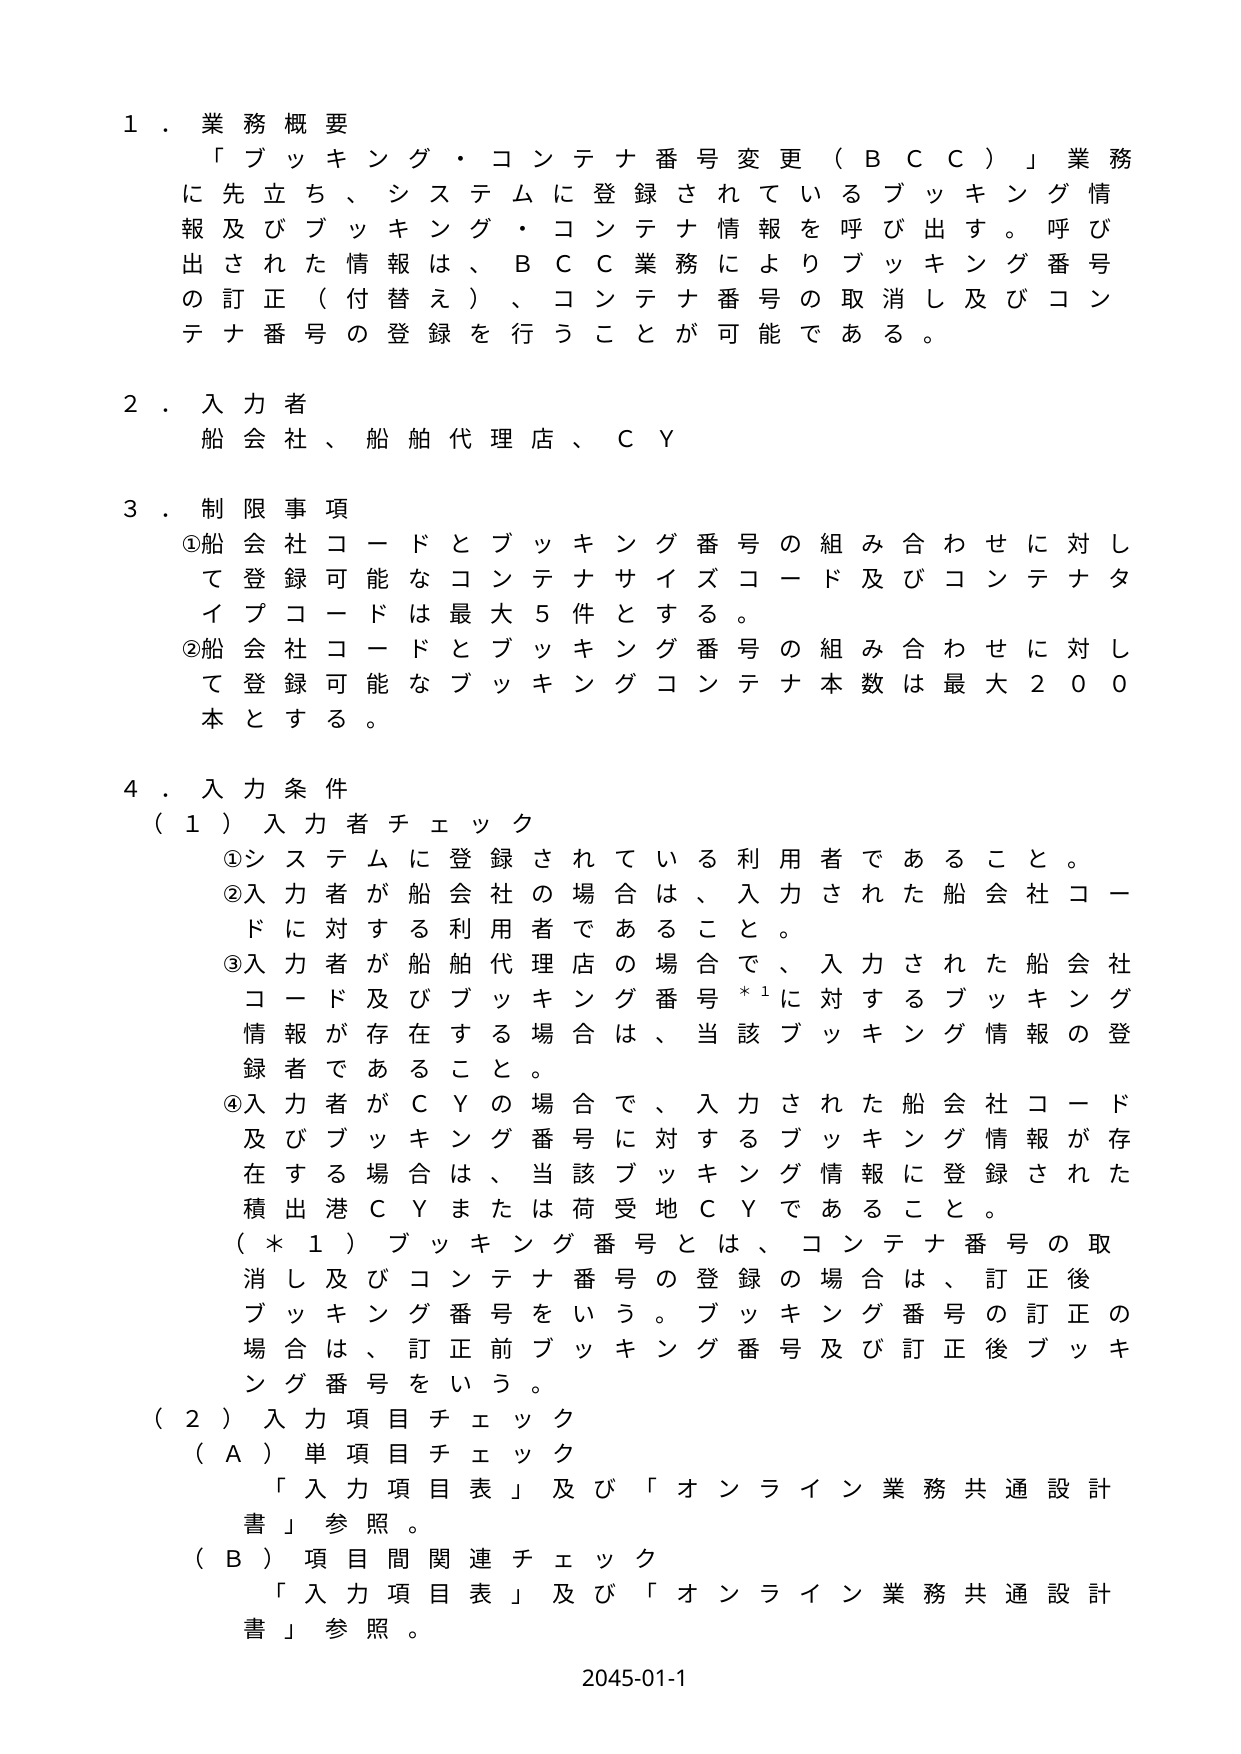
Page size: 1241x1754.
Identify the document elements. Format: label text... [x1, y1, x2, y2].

text 「入力項目表」及び「オンライン業務共通設計書」参照。 [222, 1470, 1150, 1540]
text ①船会社コードとブッキング番号の組み合わせに対して登録可能なコンテナサイズコード及びコンテナタイプコードは最大５件とする。 [161, 525, 1150, 630]
text ②船会社コードとブッキング番号の組み合わせに対して登録可能なブッキングコンテナ本数は最大２００本とする。 [161, 630, 1150, 735]
text （１）入力者チェック [140, 805, 1150, 840]
text 「ブッキング・コンテナ番号変更（ＢＣＣ）」業務に先立ち、システムに登録されているブッキング情報及びブッキング・コンテナ情報を呼び出す。呼び出された情報は、ＢＣＣ業務によりブッキング番号の訂正（付替え）、コンテナ番号の取消し及びコンテナ番号の登録を行うことが可能である。 [161, 140, 1150, 350]
text ④入力者がＣＹの場合で、入力された船会社コード及びブッキング番号に対するブッキング情報が存在する場合は、当該ブッキング情報に登録された積出港ＣＹまたは荷受地ＣＹであること。 [202, 1085, 1150, 1225]
text ３．制限事項 [119, 490, 1150, 525]
text （Ａ）単項目チェック [161, 1435, 1150, 1470]
text （Ｂ）項目間関連チェック [161, 1540, 1150, 1575]
text ②入力者が船会社の場合は、入力された船会社コードに対する利用者であること。 [202, 875, 1150, 945]
text ①システムに登録されている利用者であること。 [202, 840, 1150, 875]
text （２）入力項目チェック [140, 1400, 1150, 1435]
text 「入力項目表」及び「オンライン業務共通設計書」参照。 [222, 1575, 1150, 1645]
text ③入力者が船舶代理店の場合で、入力された船会社コード及びブッキング番号＊１に対するブッキング情報が存在する場合は、当該ブッキング情報の登録者であること。 [202, 945, 1150, 1085]
text 船会社、船舶代理店、ＣＹ [161, 420, 1150, 455]
text （＊１）ブッキング番号とは、コンテナ番号の取消し及びコンテナ番号の登録の場合は、訂正後ブッキング番号をいう。ブッキング番号の訂正の場合は、訂正前ブッキング番号及び訂正後ブッキング番号をいう。 [202, 1225, 1150, 1400]
text ２．入力者 [119, 385, 1150, 420]
text １．業務概要 [119, 105, 1150, 140]
text ４．入力条件 [119, 770, 1150, 805]
